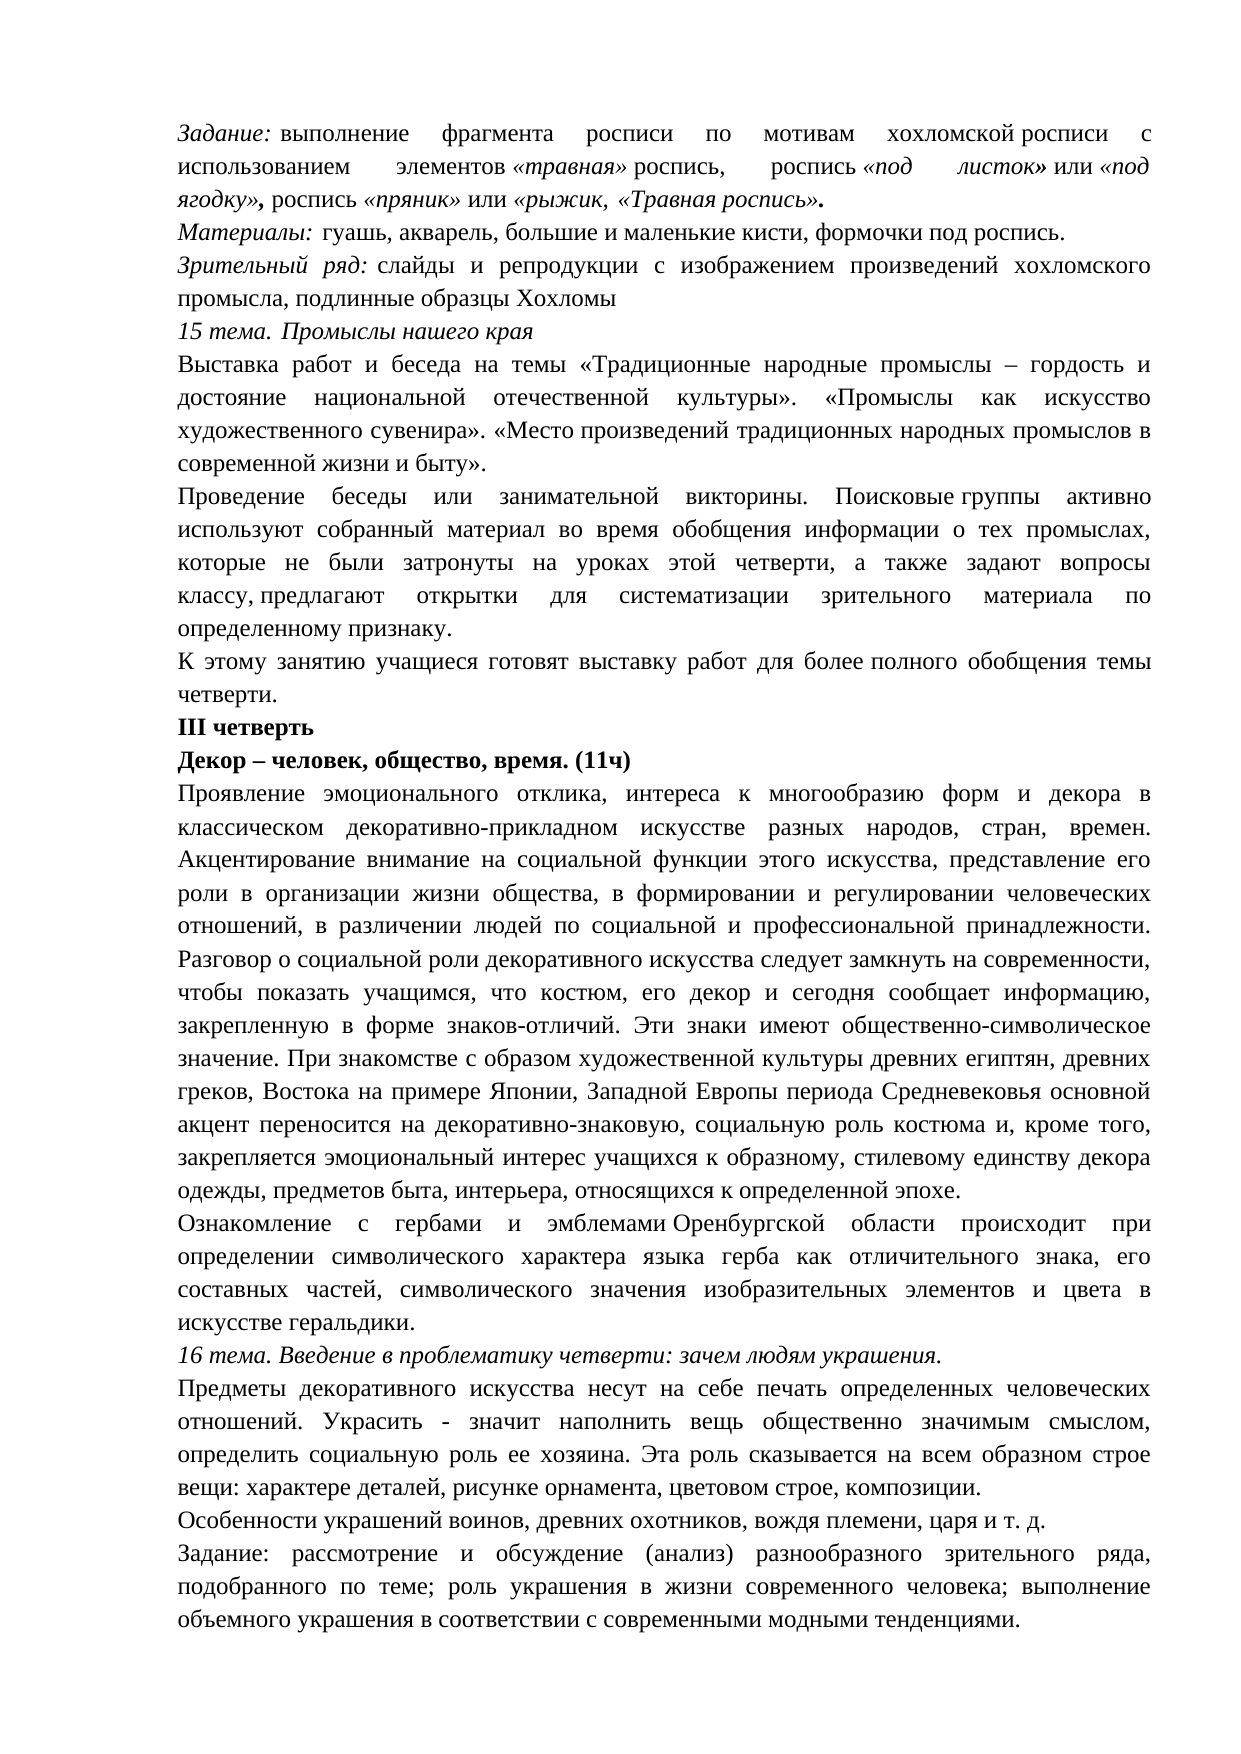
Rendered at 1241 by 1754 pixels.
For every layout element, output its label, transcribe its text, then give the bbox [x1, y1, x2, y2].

text К этому занятию учащиеся готовят выставку работ для более полного обобщения темы четверти. [177, 646, 1152, 708]
text Зрительный ряд: слайды и репродукции с изображением произведений хохломского промысла, подлинные образцы Хохломы [177, 250, 1152, 312]
text Особенности украшений воинов, древних охотников, вождя племени, царя и т. д. [177, 1505, 1152, 1534]
text Предметы декоративного искусства несут на себе печать определенных человеческих отношений. Украсить - значит наполнить вещь общественно значимым смыслом, определить социальную роль ее хозяина. Эта роль сказывается на всем образном строе вещи: характере деталей, рисунке орнамента, цветовом строе, композиции. [177, 1373, 1152, 1501]
text Ознакомление с гербами и эмблемами Оренбургской области происходит при определении символического характера языка герба как отличительного знака, его составных частей, символического значения изобразительных элементов и цвета в искусстве геральдики. [177, 1208, 1152, 1336]
text Проведение беседы или занимательной викторины. Поисковые группы активно используют собранный материал во время обобщения информации о тех промыслах, которые не были затронуты на уроках этой четверти, а также задают вопросы классу, предлагают открытки для систематизации зрительного материала по определенному признаку. [177, 481, 1152, 642]
text III четверть [177, 712, 1152, 741]
text Декор – человек, общество, время. (11ч) [177, 746, 1152, 774]
text 15 тема. Промыслы нашего края [177, 316, 1152, 345]
text Задание: выполнение фрагмента росписи по мотивам хохломской росписи с использованием элементов «травная» роспись, роспись «под листок» или «под ягодку», роспись «пряник» или «рыжик, «Травная роспись». [177, 118, 1152, 213]
text Задание: рассмотрение и обсуждение (анализ) разнообразного зрительного ряда, подобранного по теме; роль украшения в жизни современного человека; выполнение объемного украшения в соответствии с современными модными тенденциями. [177, 1538, 1152, 1633]
text Выставка работ и беседа на темы «Традиционные народные промыслы – гордость и достояние национальной отечественной культуры». «Промыслы как искусство художественного сувенира». «Место произведений традиционных народных промыслов в современной жизни и быту». [177, 349, 1152, 477]
text 16 тема. Введение в проблематику четверти: зачем людям украшения. [177, 1340, 1152, 1369]
text Проявление эмоционального отклика, интереса к многообразию форм и декора в классическом декоративно-прикладном искусстве разных народов, стран, времен. Акцентирование внимание на социальной функции этого искусства, представление его роли в организации жизни общества, в формировании и регулировании человеческих отношений, в различении людей по социальной и профессиональной принадлежности. Разговор о социальной роли декоративного искусства следует замкнуть на современности, чтобы показать учащимся, что костюм, его декор и сегодня сообщает информацию, закрепленную в форме знаков-отличий. Эти знаки имеют общественно-символическое значение. При знакомстве с образом художественной культуры древних египтян, древних греков, Востока на примере Японии, Западной Европы периода Средневековья основной акцент переносится на декоративно-знаковую, социальную роль костюма и, кроме того, закрепляется эмоциональный интерес учащихся к образному, стилевому единству декора одежды, предметов быта, интерьера, относящихся к определенной эпохе. [177, 778, 1152, 1203]
text Материалы: гуашь, акварель, большие и маленькие кисти, формочки под роспись. [177, 217, 1152, 246]
